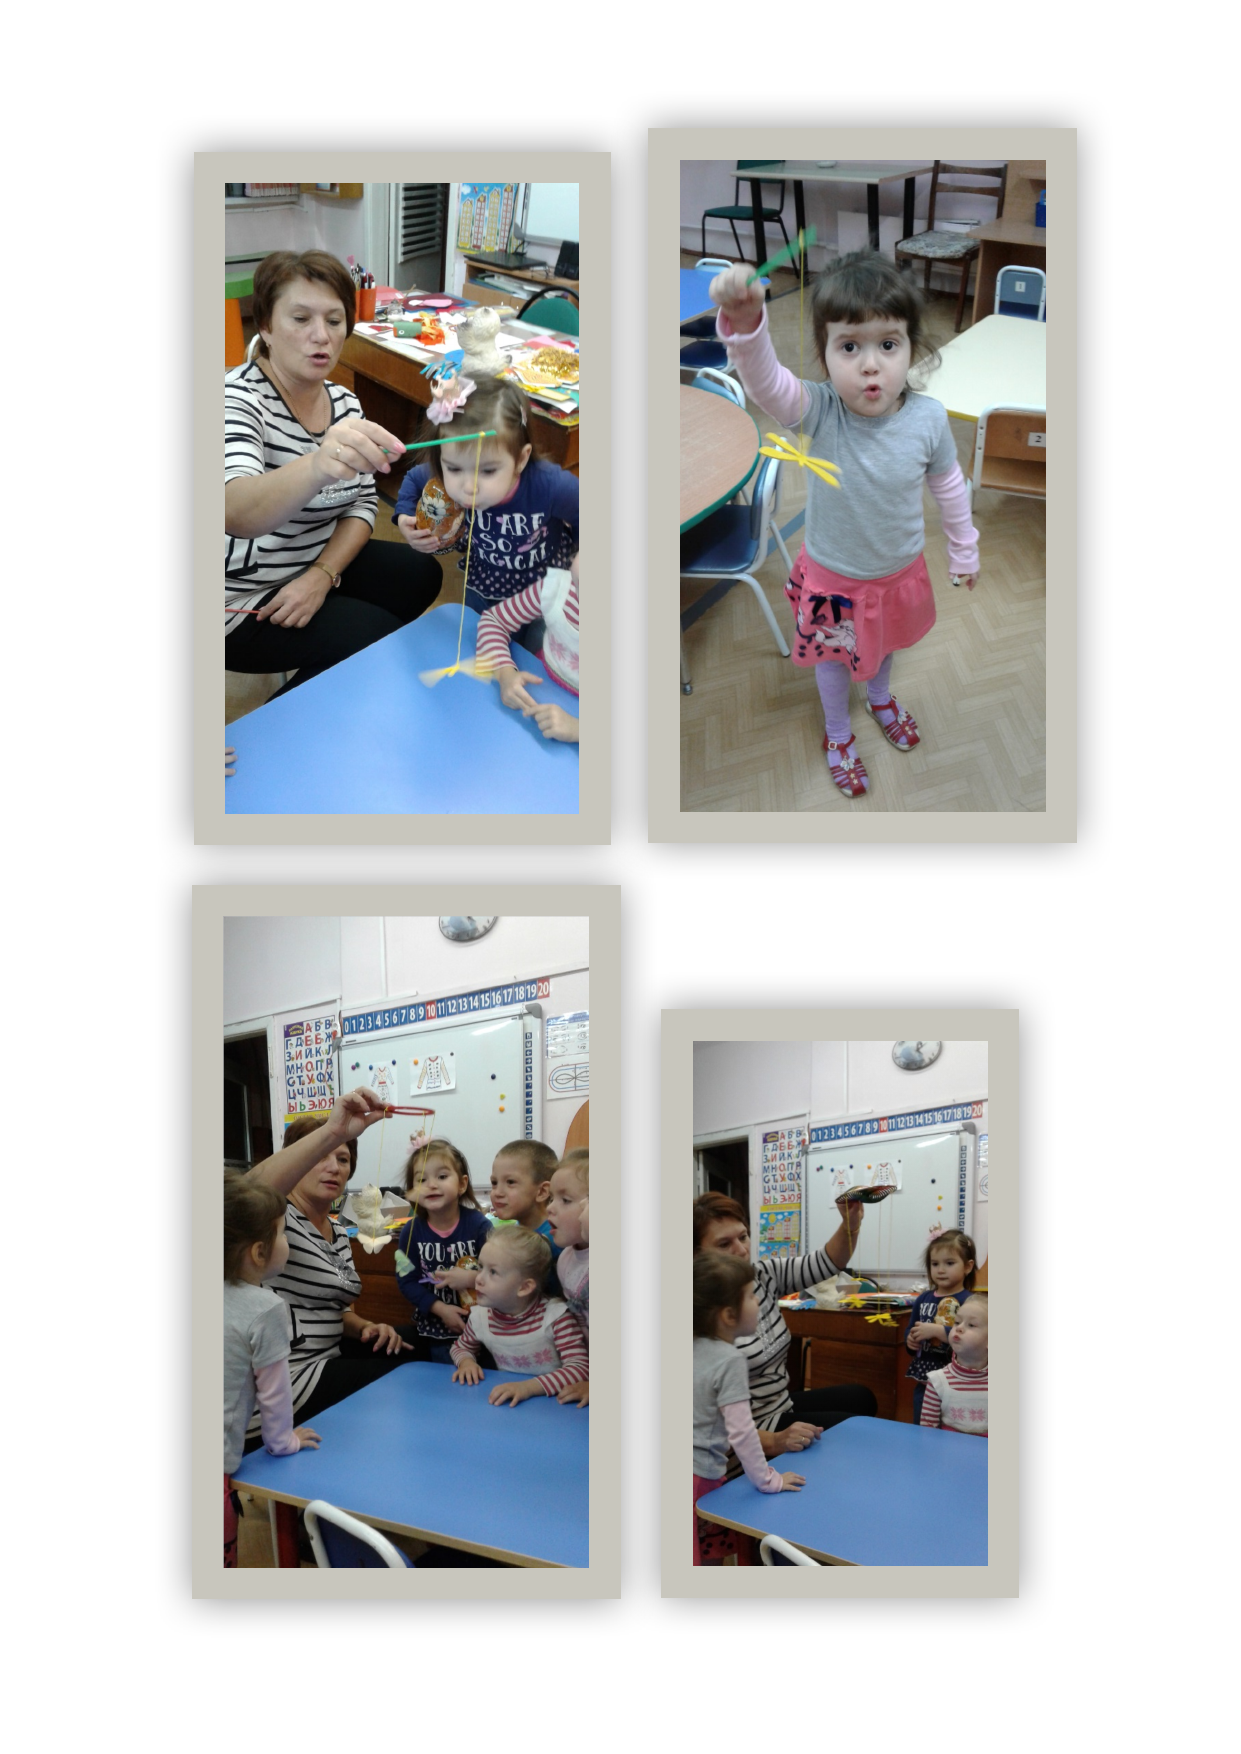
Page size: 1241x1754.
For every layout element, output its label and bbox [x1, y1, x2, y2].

picture [680, 160, 1046, 812]
picture [224, 917, 589, 1568]
picture [225, 183, 579, 814]
picture [693, 1041, 988, 1566]
